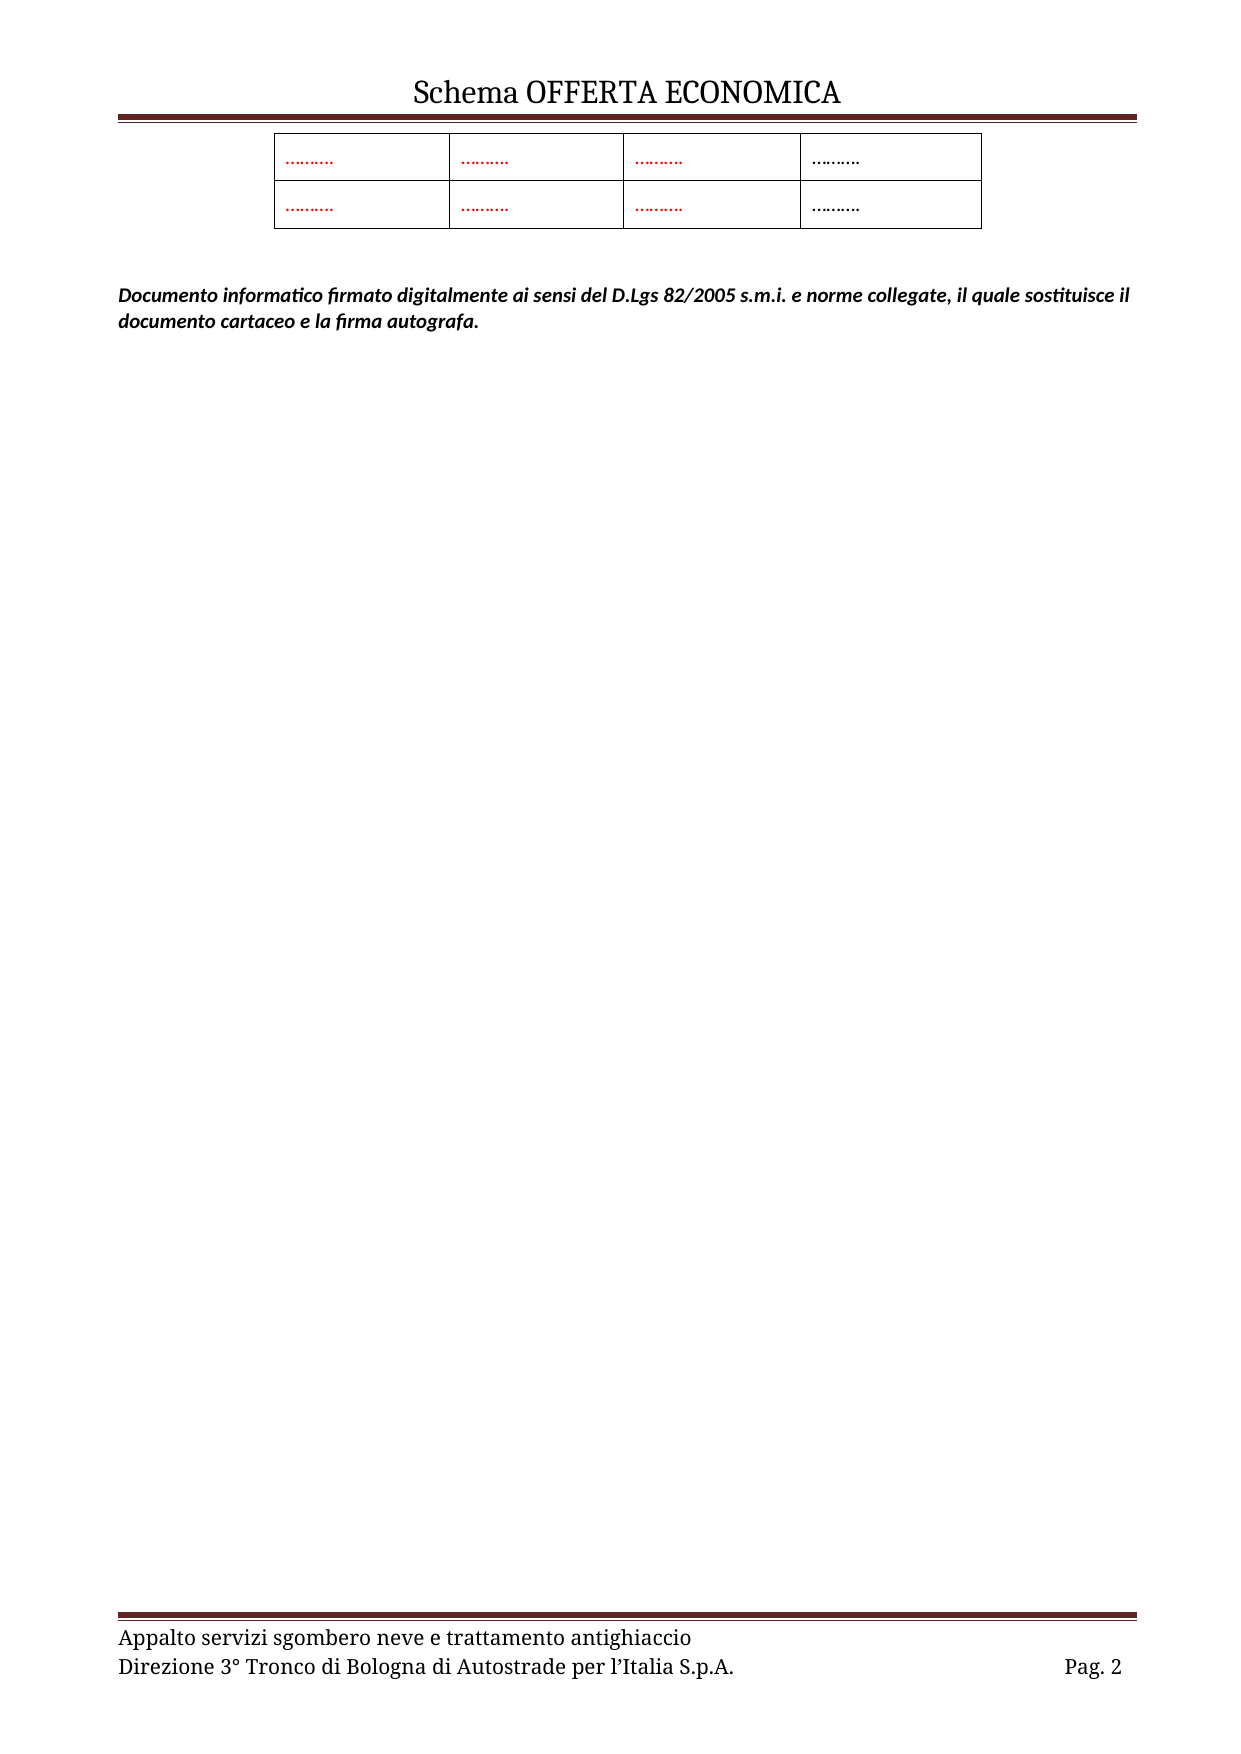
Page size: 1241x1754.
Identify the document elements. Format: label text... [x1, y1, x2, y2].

table_cell ………. [624, 134, 800, 180]
text Documento informatico firmato digitalmente ai sensi del D.Lgs 82/2005 s.m.i. e norme collegate, il quale sostituisce il documento cartaceo e la firma autografa. [118, 283, 1137, 333]
table_cell ………. [275, 134, 449, 180]
table_cell ………. [801, 181, 981, 227]
table_cell ………. [450, 181, 623, 227]
table_cell ………. [624, 181, 800, 227]
table_cell ………. [275, 181, 449, 227]
table_cell ………. [450, 134, 623, 180]
table_cell ………. [801, 134, 981, 180]
